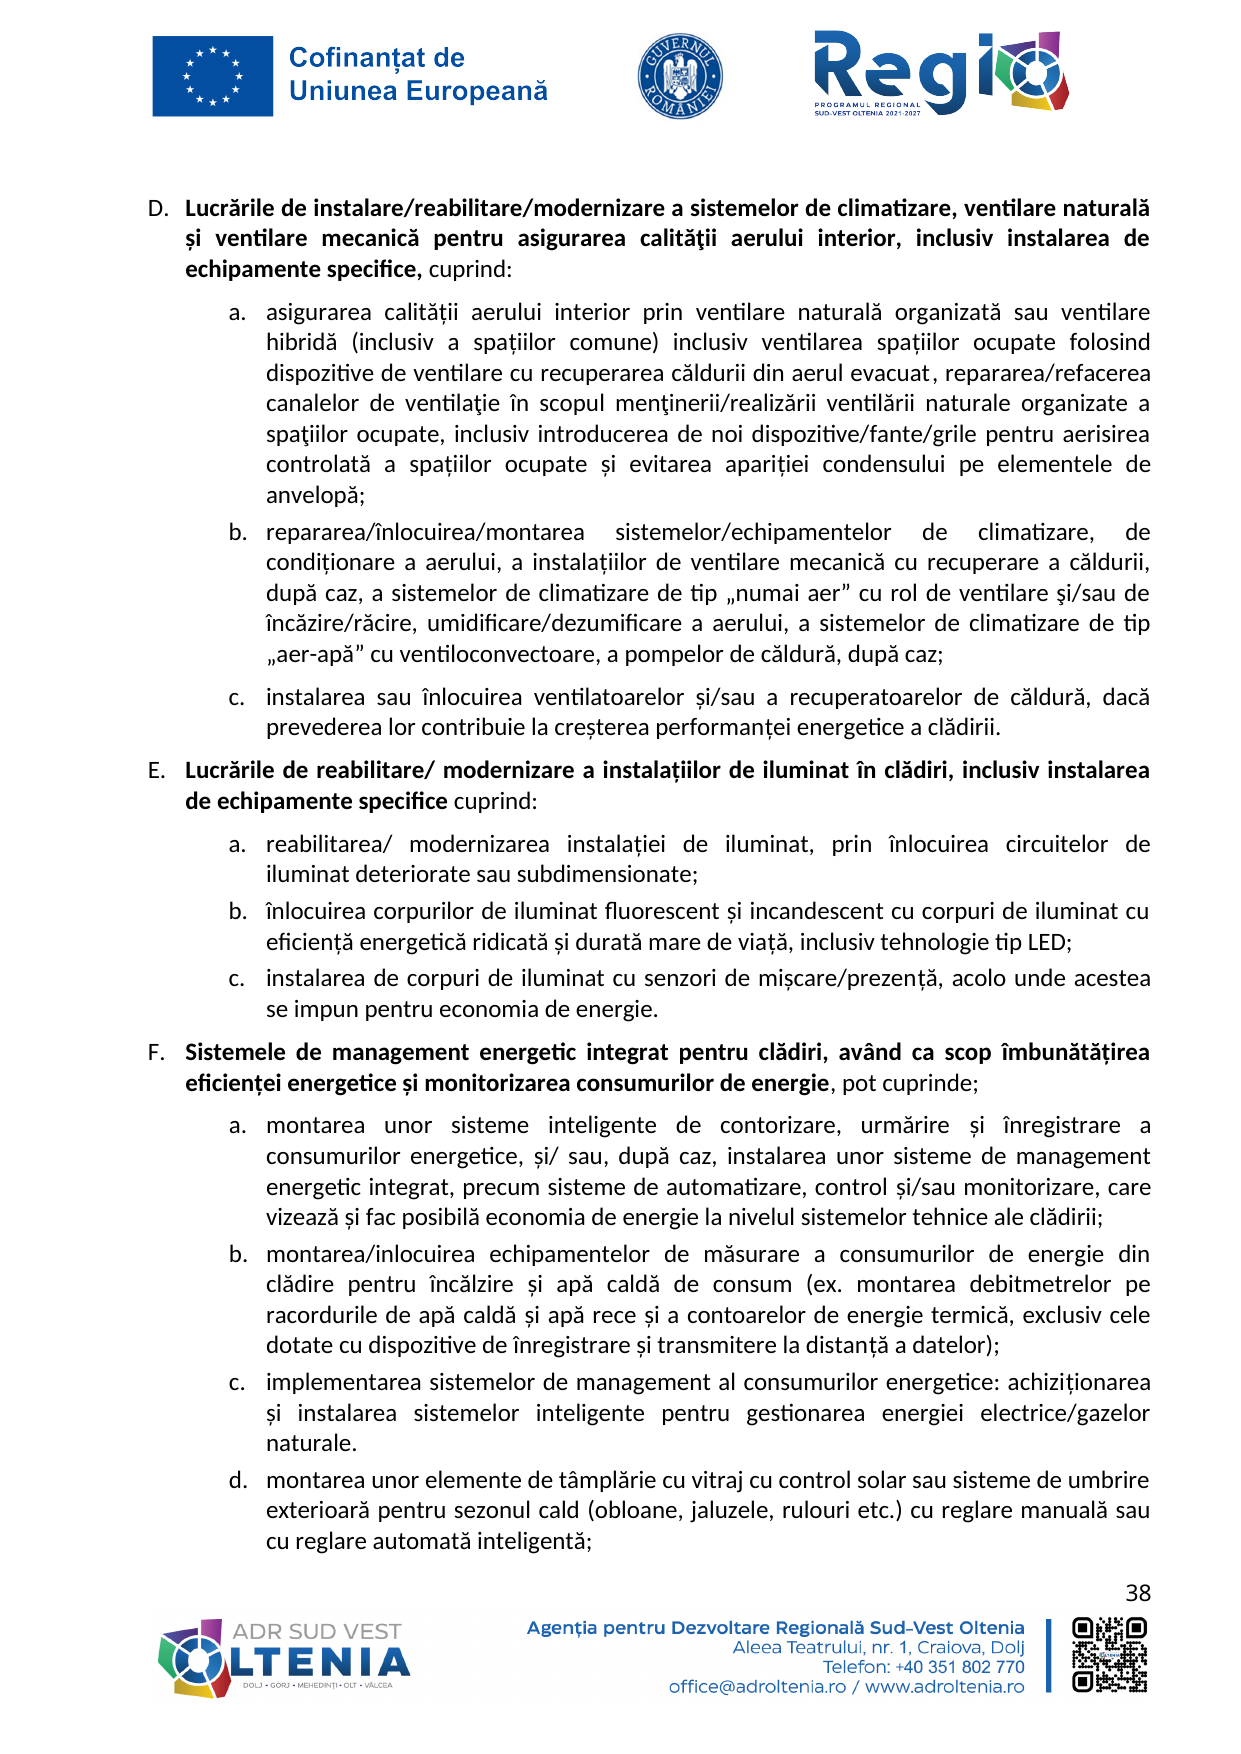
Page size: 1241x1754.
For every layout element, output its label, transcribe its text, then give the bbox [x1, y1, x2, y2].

list repararea/înlocuirea/montarea sistemelor/echipamentelor de climatizare, de condiționare a aerului, a instalațiilor de ventilare mecanică cu recuperare a căldurii, după caz, a sistemelor de climatizare de tip „numai aer” cu rol de ventilare şi/sau de încăzire/răcire, umidificare/dezumificare a aerului, a sistemelor de climatizare de tip „aer-apă” cu ventiloconvectoare, a pompelor de căldură, după caz; [228, 516, 1152, 668]
list montarea unor elemente de tâmplărie cu vitraj cu control solar sau sisteme de umbrire exterioară pentru sezonul cald (obloane, jaluzele, rulouri etc.) cu reglare manuală sau cu reglare automată inteligentă; [229, 1464, 1152, 1556]
picture [633, 31, 728, 121]
picture [148, 1608, 1152, 1706]
picture [812, 29, 1071, 119]
list reabilitarea/ modernizarea instalației de iluminat, prin înlocuirea circuitelor de iluminat deteriorate sau subdimensionate; [228, 828, 1152, 889]
list instalarea de corpuri de iluminat cu senzori de mișcare/prezență, acolo unde acestea se impun pentru economia de energie. [228, 963, 1152, 1024]
list instalarea sau înlocuirea ventilatoarelor și/sau a recuperatoarelor de căldură, dacă prevederea lor contribuie la creșterea performanței energetice a clădirii. [228, 681, 1152, 742]
list implementarea sistemelor de management al consumurilor energetice: achiziționarea și instalarea sistemelor inteligente pentru gestionarea energiei electrice/gazelor naturale. [229, 1366, 1152, 1458]
list asigurarea calității aerului interior prin ventilare naturală organizată sau ventilare hibridă (inclusiv a spațiilor comune) inclusiv ventilarea spațiilor ocupate folosind dispozitive de ventilare cu recuperarea căldurii din aerul evacuat, repararea/refacerea canalelor de ventilaţie în scopul menţinerii/realizării ventilării naturale organizate a spaţiilor ocupate, inclusiv introducerea de noi dispozitive/fante/grile pentru aerisirea controlată a spațiilor ocupate și evitarea apariției condensului pe elementele de anvelopă; [228, 296, 1152, 509]
list montarea/inlocuirea echipamentelor de măsurare a consumurilor de energie din clădire pentru încălzire şi apă caldă de consum (ex. montarea debitmetrelor pe racordurile de apă caldă şi apă rece şi a contoarelor de energie termică, exclusiv cele dotate cu dispozitive de înregistrare și transmitere la distanță a datelor); [229, 1238, 1152, 1360]
list Lucrările de reabilitare/ modernizare a instalațiilor de iluminat în clădiri, inclusiv instalarea de echipamente specifice cuprind: [148, 754, 1152, 816]
picture [147, 31, 550, 120]
list înlocuirea corpurilor de iluminat fluorescent și incandescent cu corpuri de iluminat cu eficiență energetică ridicată și durată mare de viață, inclusiv tehnologie tip LED; [228, 895, 1152, 956]
list Sistemele de management energetic integrat pentru clădiri, având ca scop îmbunătățirea eficienței energetice și monitorizarea consumurilor de energie, pot cuprinde; [148, 1036, 1152, 1097]
list montarea unor sisteme inteligente de contorizare, urmărire şi înregistrare a consumurilor energetice, şi/ sau, după caz, instalarea unor sisteme de management energetic integrat, precum sisteme de automatizare, control şi/sau monitorizare, care vizează și fac posibilă economia de energie la nivelul sistemelor tehnice ale clădirii; [229, 1110, 1152, 1232]
list Lucrările de instalare/reabilitare/modernizare a sistemelor de climatizare, ventilare naturală și ventilare mecanică pentru asigurarea calităţii aerului interior, inclusiv instalarea de echipamente specifice, cuprind: [148, 192, 1152, 283]
